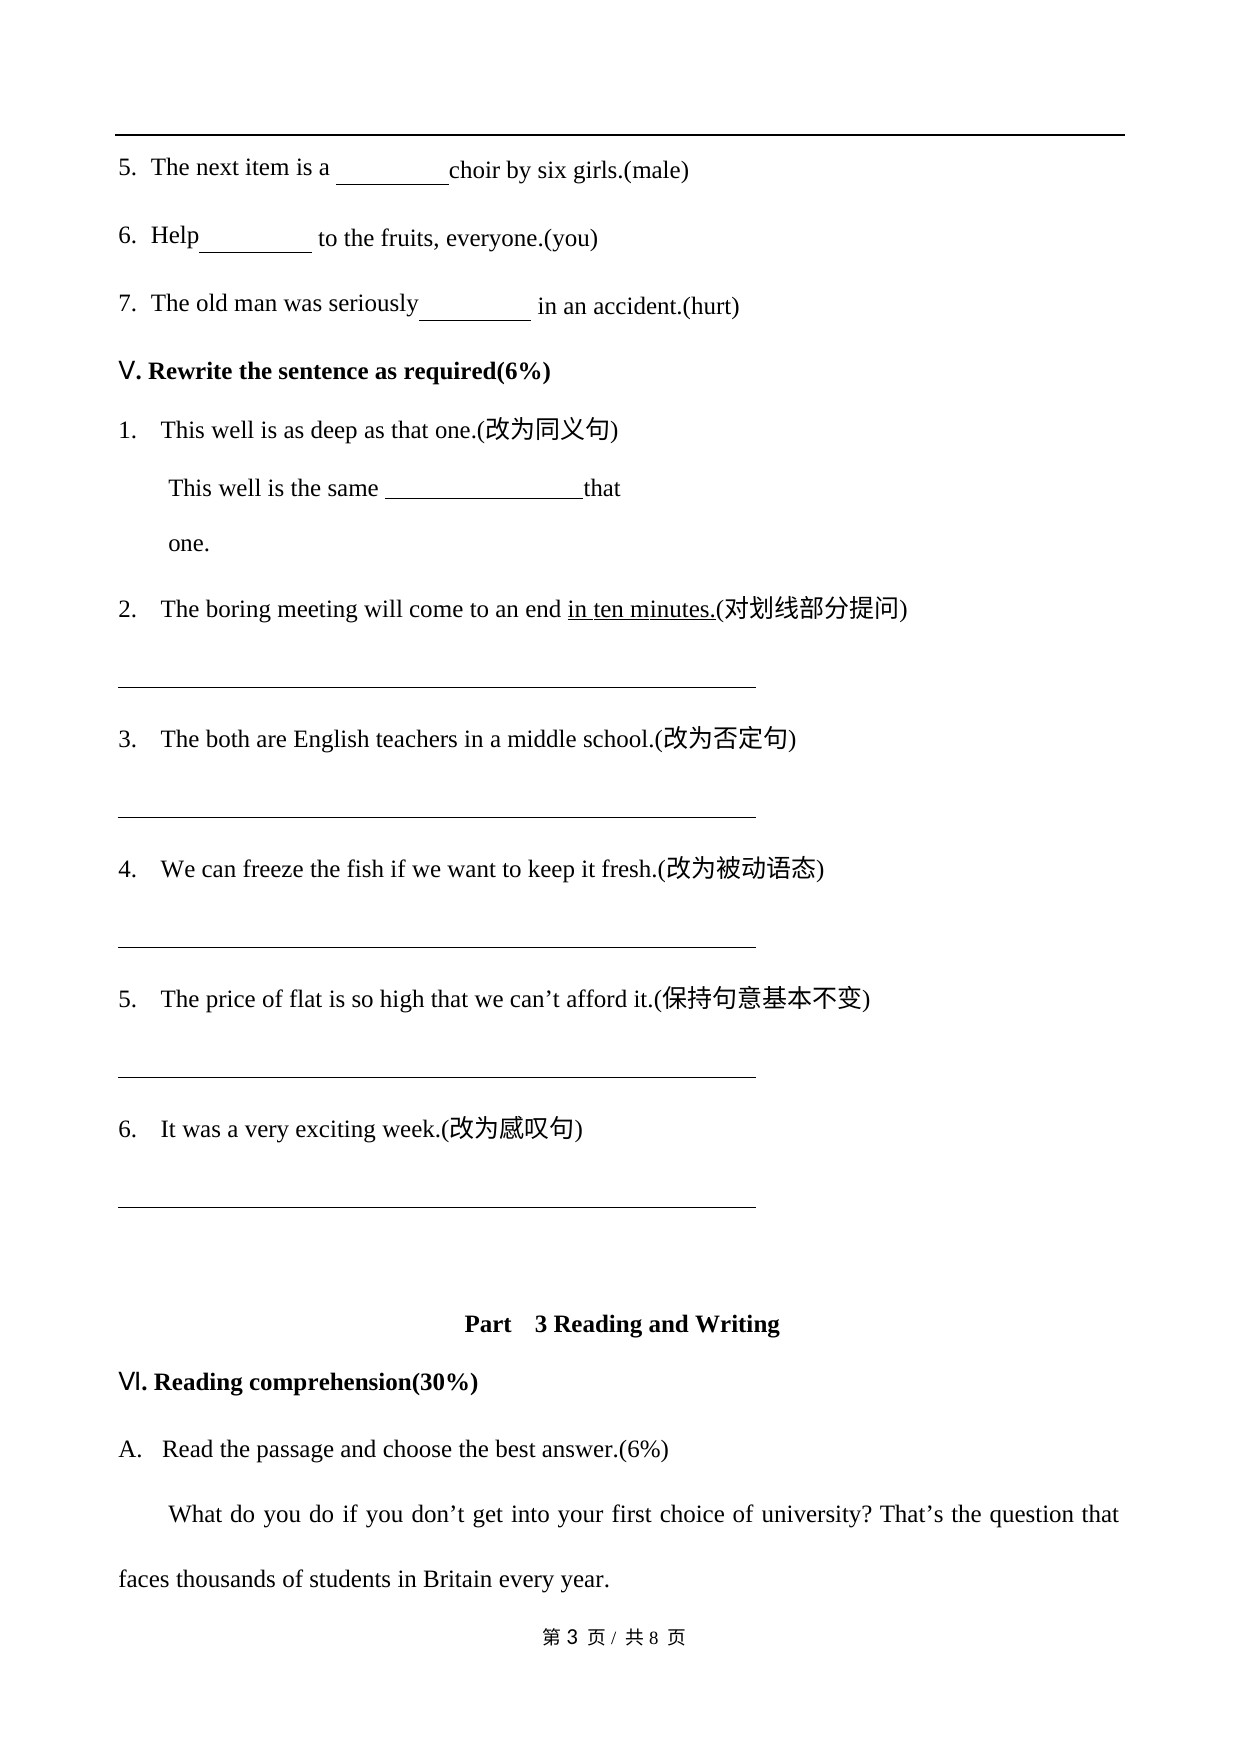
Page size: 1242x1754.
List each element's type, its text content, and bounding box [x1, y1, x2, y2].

text 5. The next item is a [118, 153, 338, 181]
text 2. The boring meeting will come to an end in ten minutes.(对划线部分提问) [118, 584, 1142, 622]
text 7. The old man was seriously [118, 289, 427, 317]
text Ⅵ. Reading comprehension(30%) [118, 1364, 1142, 1398]
text 4. We can freeze the fish if we want to keep it fresh.(改为被动语态) [118, 850, 1142, 882]
text 6. It was a very exciting week.(改为感叹句) [118, 1110, 1142, 1142]
text 1. This well is as deep as that one.(改为同义句) This well is the same that one. [118, 412, 667, 557]
text A. Read the passage and choose the best answer.(6%) [118, 1434, 1142, 1463]
text 6. Help [118, 221, 207, 249]
text Part 3 Reading and Writing [457, 1309, 787, 1338]
text in an accident.(hurt) [537, 292, 1142, 320]
text 5. The price of flat is so high that we can’t afford it.(保持句意基本不变) [118, 980, 1142, 1012]
text choir by six girls.(male) [448, 156, 1142, 184]
text What do you do if you don’t get into your first choice of university? That’s the question that faces thousands of students in Britain every year. [118, 1499, 1130, 1593]
text Ⅴ. Rewrite the sentence as required(6%) [118, 353, 1142, 386]
text to the fruits, everyone.(you) [318, 224, 1142, 252]
text 3. The both are English teachers in a middle school.(改为否定句) [118, 720, 1142, 752]
